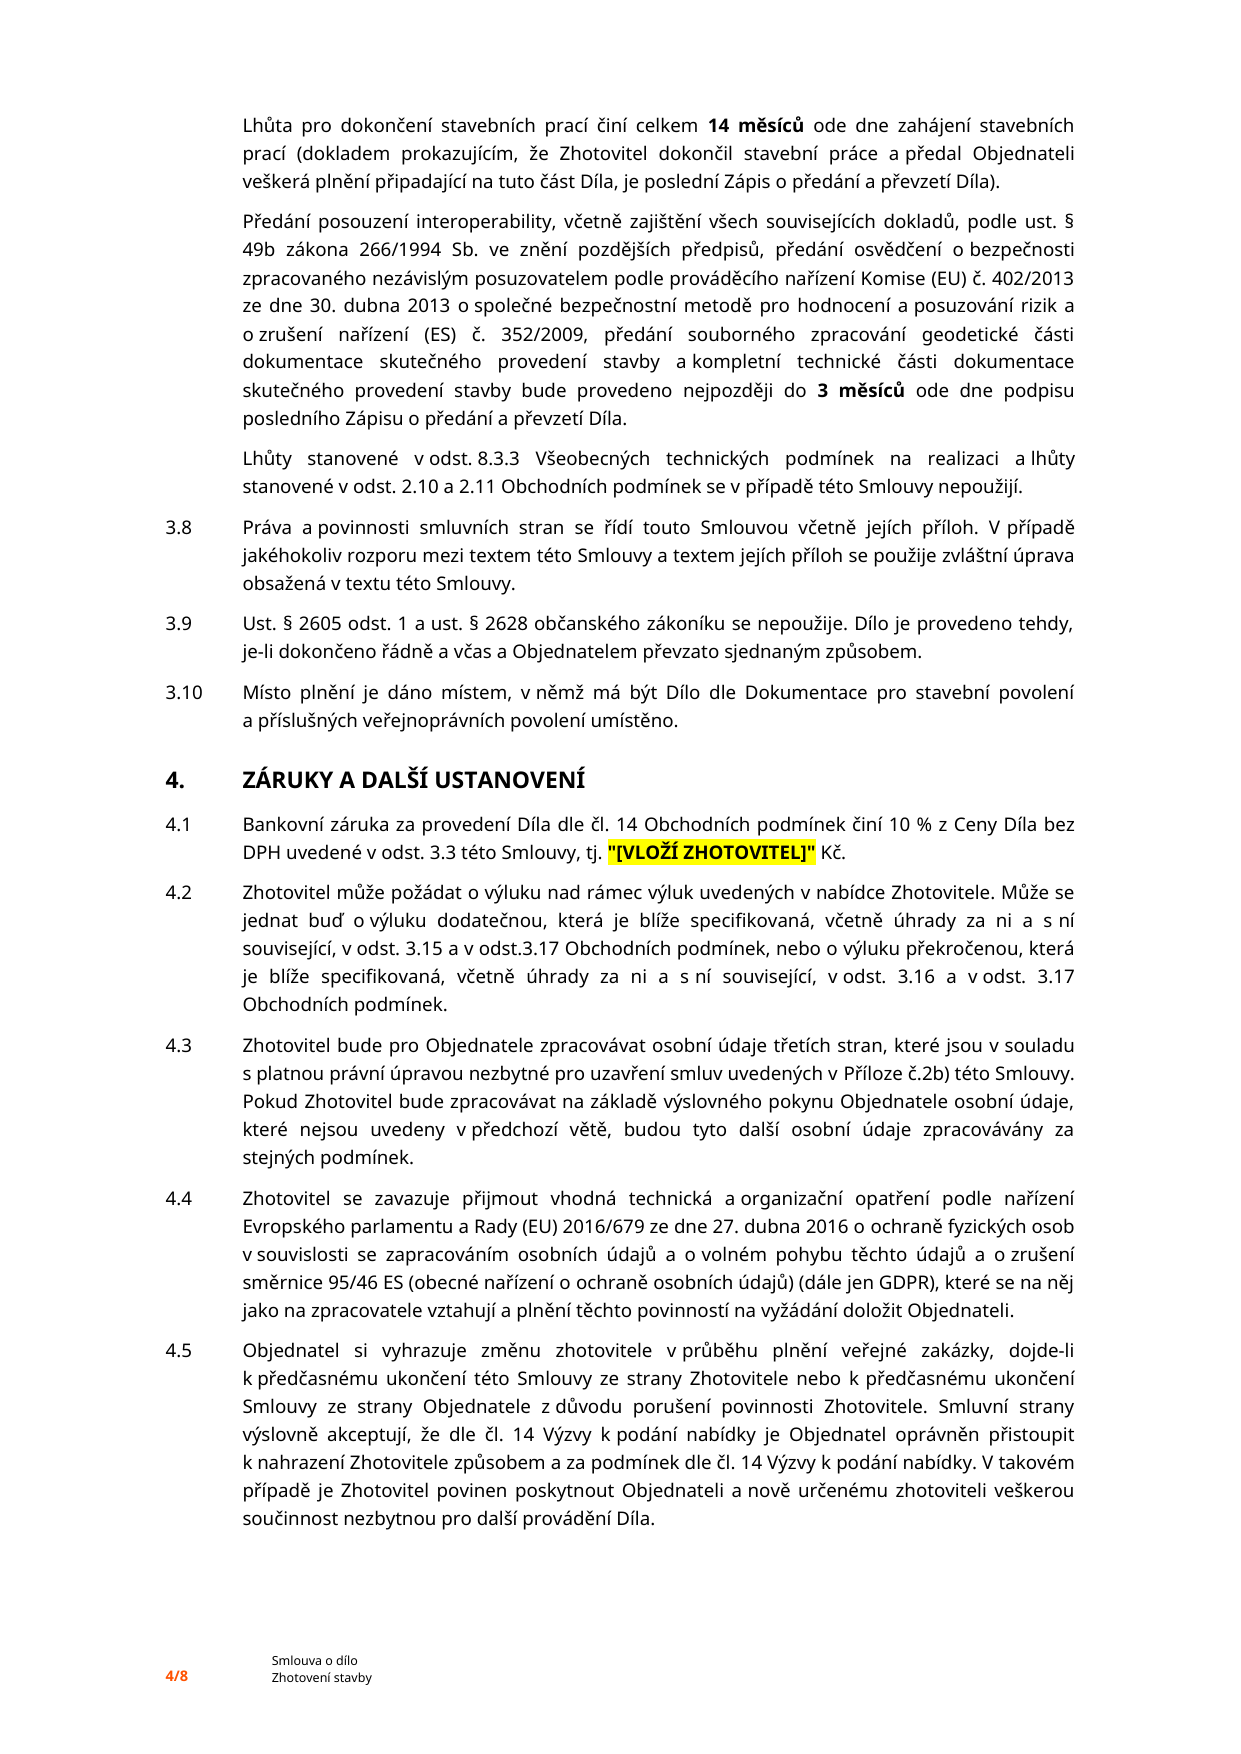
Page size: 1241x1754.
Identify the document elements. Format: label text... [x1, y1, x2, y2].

text Předání posouzení interoperability, včetně zajištění všech souvisejících dokladů, podle ust. § 49b zákona 266/1994 Sb. ve znění pozdějších předpisů, předání osvědčení o bezpečnosti zpracovaného nezávislým posuzovatelem podle prováděcího nařízení Komise (EU) č. 402/2013 ze dne 30. dubna 2013 o společné bezpečnostní metodě pro hodnocení a posuzování rizik a o zrušení nařízení (ES) č. 352/2009, předání souborného zpracování geodetické části dokumentace skutečného provedení stavby a kompletní technické části dokumentace skutečného provedení stavby bude provedeno nejpozději do 3 měsíců ode dne podpisu posledního Zápisu o předání a převzetí Díla. [242, 209, 1075, 430]
text Objednatel si vyhrazuje změnu zhotovitele v průběhu plnění veřejné zakázky, dojde-li k předčasnému ukončení této Smlouvy ze strany Zhotovitele nebo k předčasnému ukončení Smlouvy ze strany Objednatele z důvodu porušení povinnosti Zhotovitele. Smluvní strany výslovně akceptují, že dle čl. 14 Výzvy k podání nabídky je Objednatel oprávněn přistoupit k nahrazení Zhotovitele způsobem a za podmínek dle čl. 14 Výzvy k podání nabídky. V takovém případě je Zhotovitel povinen poskytnout Objednateli a nově určenému zhotoviteli veškerou součinnost nezbytnou pro další provádění Díla. [165, 1337, 1075, 1531]
text Zhotovitel bude pro Objednatele zpracovávat osobní údaje třetích stran, které jsou v souladu s platnou právní úpravou nezbytné pro uzavření smluv uvedených v Příloze č.2b) této Smlouvy. Pokud Zhotovitel bude zpracovávat na základě výslovného pokynu Objednatele osobní údaje, které nejsou uvedeny v předchozí větě, budou tyto další osobní údaje zpracovávány za stejných podmínek. [165, 1032, 1075, 1170]
text Ust. § 2605 odst. 1 a ust. § 2628 občanského zákoníku se nepoužije. Dílo je provedeno tehdy, je-li dokončeno řádně a včas a Objednatelem převzato sjednaným způsobem. [165, 611, 1075, 664]
text Zhotovitel se zavazuje přijmout vhodná technická a organizační opatření podle nařízení Evropského parlamentu a Rady (EU) 2016/679 ze dne 27. dubna 2016 o ochraně fyzických osob v souvislosti se zapracováním osobních údajů a o volném pohybu těchto údajů a o zrušení směrnice 95/46 ES (obecné nařízení o ochraně osobních údajů) (dále jen GDPR), které se na něj jako na zpracovatele vztahují a plnění těchto povinností na vyžádání doložit Objednateli. [165, 1185, 1075, 1322]
text Práva a povinnosti smluvních stran se řídí touto Smlouvou včetně jejích příloh. V případě jakéhokoliv rozporu mezi textem této Smlouvy a textem jejích příloh se použije zvláštní úprava obsažená v textu této Smlouvy. [165, 514, 1075, 596]
text Bankovní záruka za provedení Díla dle čl. 14 Obchodních podmínek činí 10 % z Ceny Díla bez DPH uvedené v odst. 3.3 této Smlouvy, tj. "[VLOŽÍ ZHOTOVITEL]" Kč. [165, 811, 1075, 865]
text ZÁRUKY A DALŠÍ USTANOVENÍ [165, 764, 1075, 796]
text Místo plnění je dáno místem, v němž má být Dílo dle Dokumentace pro stavební povolení a příslušných veřejnoprávních povolení umístěno. [165, 679, 1075, 733]
text Lhůta pro dokončení stavebních prací činí celkem 14 měsíců ode dne zahájení stavebních prací (dokladem prokazujícím, že Zhotovitel dokončil stavební práce a předal Objednateli veškerá plnění připadající na tuto část Díla, je poslední Zápis o předání a převzetí Díla). [242, 112, 1075, 194]
text Lhůty stanovené v odst. 8.3.3 Všeobecných technických podmínek na realizaci a lhůty stanovené v odst. 2.10 a 2.11 Obchodních podmínek se v případě této Smlouvy nepoužijí. [242, 445, 1075, 499]
text Zhotovitel může požádat o výluku nad rámec výluk uvedených v nabídce Zhotovitele. Může se jednat buď o výluku dodatečnou, která je blíže specifikovaná, včetně úhrady za ni a s ní související, v odst. 3.15 a v odst.3.17 Obchodních podmínek, nebo o výluku překročenou, která je blíže specifikovaná, včetně úhrady za ni a s ní související, v odst. 3.16 a v odst. 3.17 Obchodních podmínek. [165, 880, 1075, 1017]
